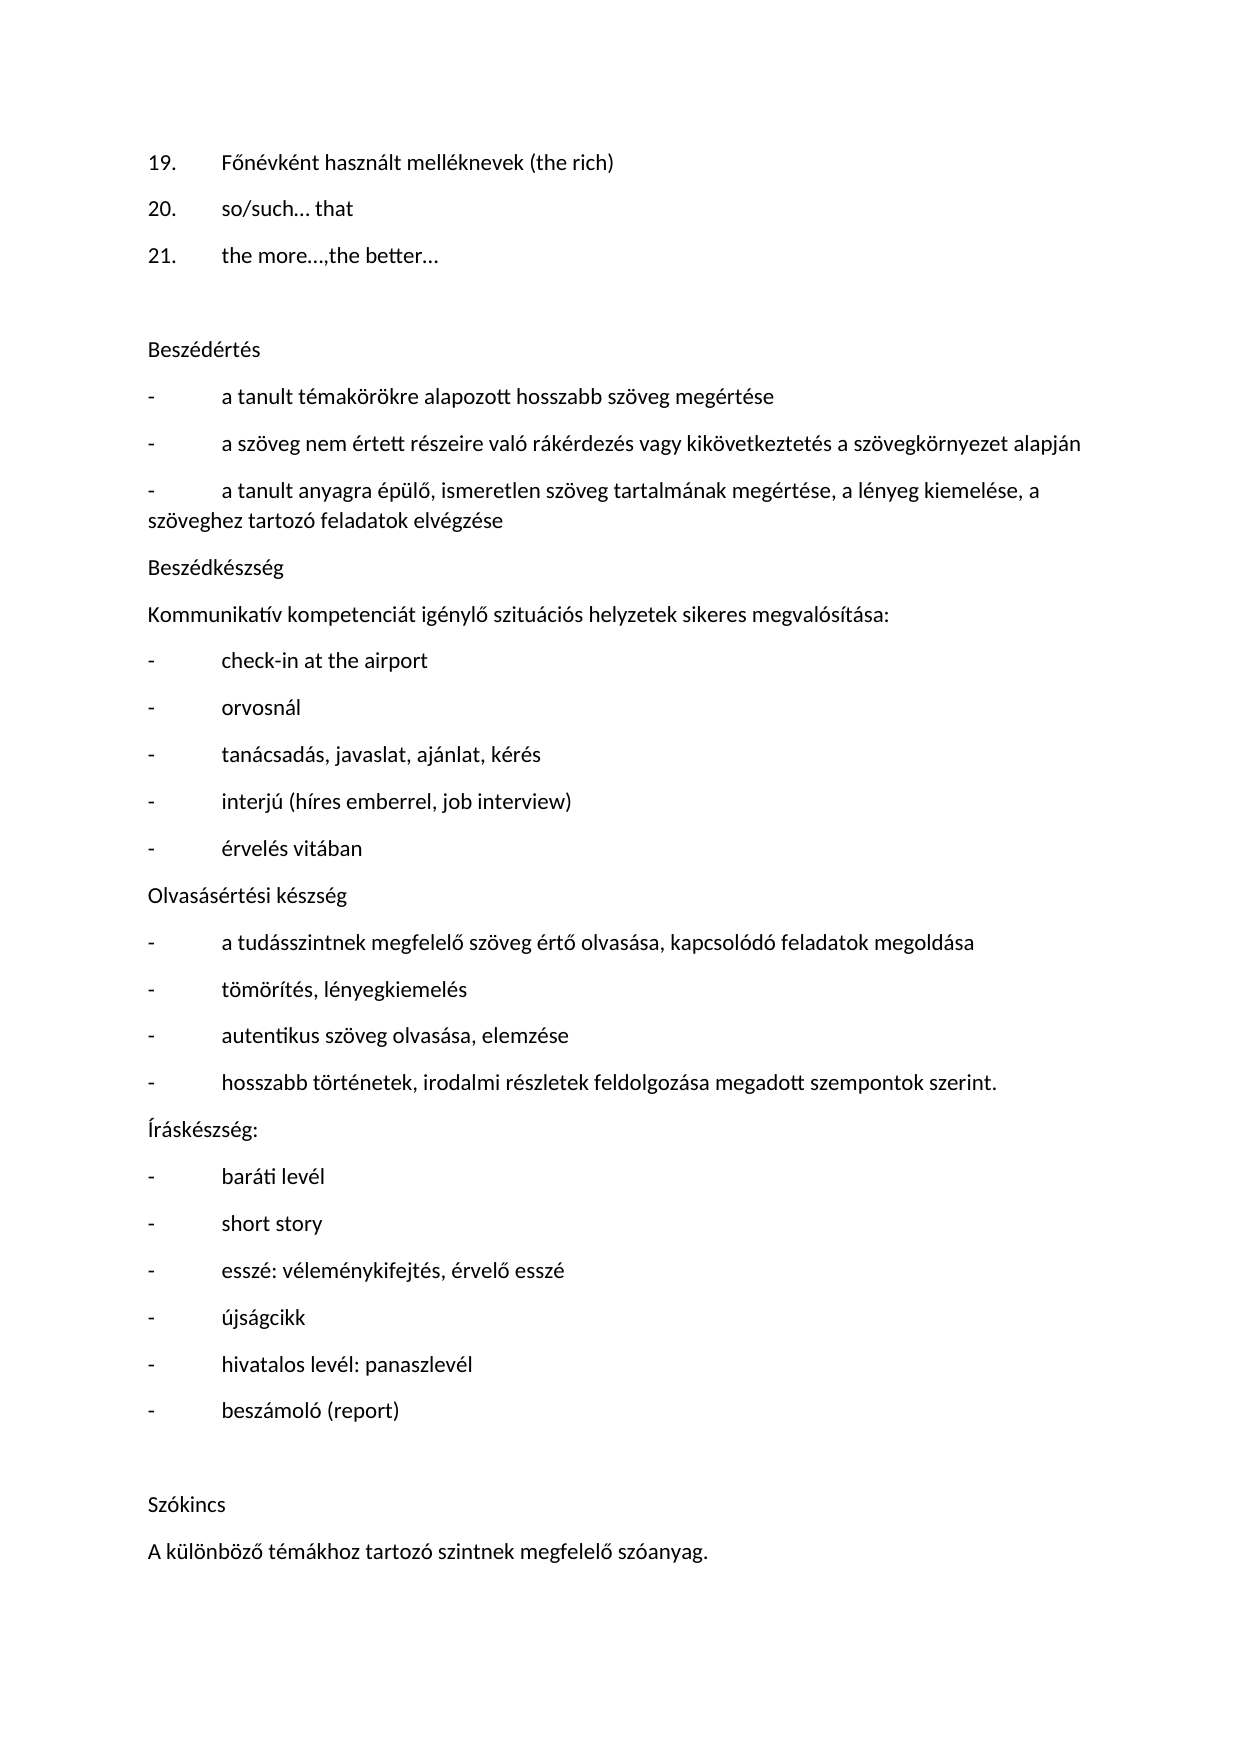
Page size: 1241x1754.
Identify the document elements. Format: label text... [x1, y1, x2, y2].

text - baráti levél [148, 1162, 1093, 1190]
text A különböző témákhoz tartozó szintnek megfelelő szóanyag. [148, 1537, 1093, 1565]
text - érvelés vitában [148, 834, 1093, 862]
text - tanácsadás, javaslat, ajánlat, kérés [148, 740, 1093, 768]
text - short story [148, 1209, 1093, 1237]
text - a tanult anyagra épülő, ismeretlen szöveg tartalmának megértése, a lényeg kiemelése, a szöveghez tartozó feladatok elvégzése [148, 476, 1093, 534]
text - hivatalos levél: panaszlevél [148, 1350, 1093, 1378]
text Kommunikatív kompetenciát igénylő szituációs helyzetek sikeres megvalósítása: [148, 600, 1093, 628]
text Szókincs [148, 1490, 1093, 1518]
text - újságcikk [148, 1303, 1093, 1331]
text - hosszabb történetek, irodalmi részletek feldolgozása megadott szempontok szerint. [148, 1068, 1093, 1096]
text - a tanult témakörökre alapozott hosszabb szöveg megértése [148, 382, 1093, 410]
text Beszédkészség [148, 553, 1093, 581]
text Olvasásértési készség [148, 881, 1093, 909]
text Beszédértés [148, 335, 1093, 363]
text 20. so/such… that [148, 194, 1093, 222]
text Íráskészség: [148, 1115, 1093, 1143]
text - tömörítés, lényegkiemelés [148, 975, 1093, 1003]
text - beszámoló (report) [148, 1397, 1093, 1424]
text 21. the more…,the better… [148, 241, 1093, 269]
text - orvosnál [148, 693, 1093, 721]
text - a tudásszintnek megfelelő szöveg értő olvasása, kapcsolódó feladatok megoldása [148, 928, 1093, 956]
text - esszé: véleménykifejtés, érvelő esszé [148, 1256, 1093, 1284]
text 19. Főnévként használt melléknevek (the rich) [148, 148, 1093, 176]
text - interjú (híres emberrel, job interview) [148, 787, 1093, 815]
text - check-in at the airport [148, 647, 1093, 674]
text - autentikus szöveg olvasása, elemzése [148, 1022, 1093, 1049]
text - a szöveg nem értett részeire való rákérdezés vagy kikövetkeztetés a szövegkörnyezet alapján [148, 429, 1093, 457]
